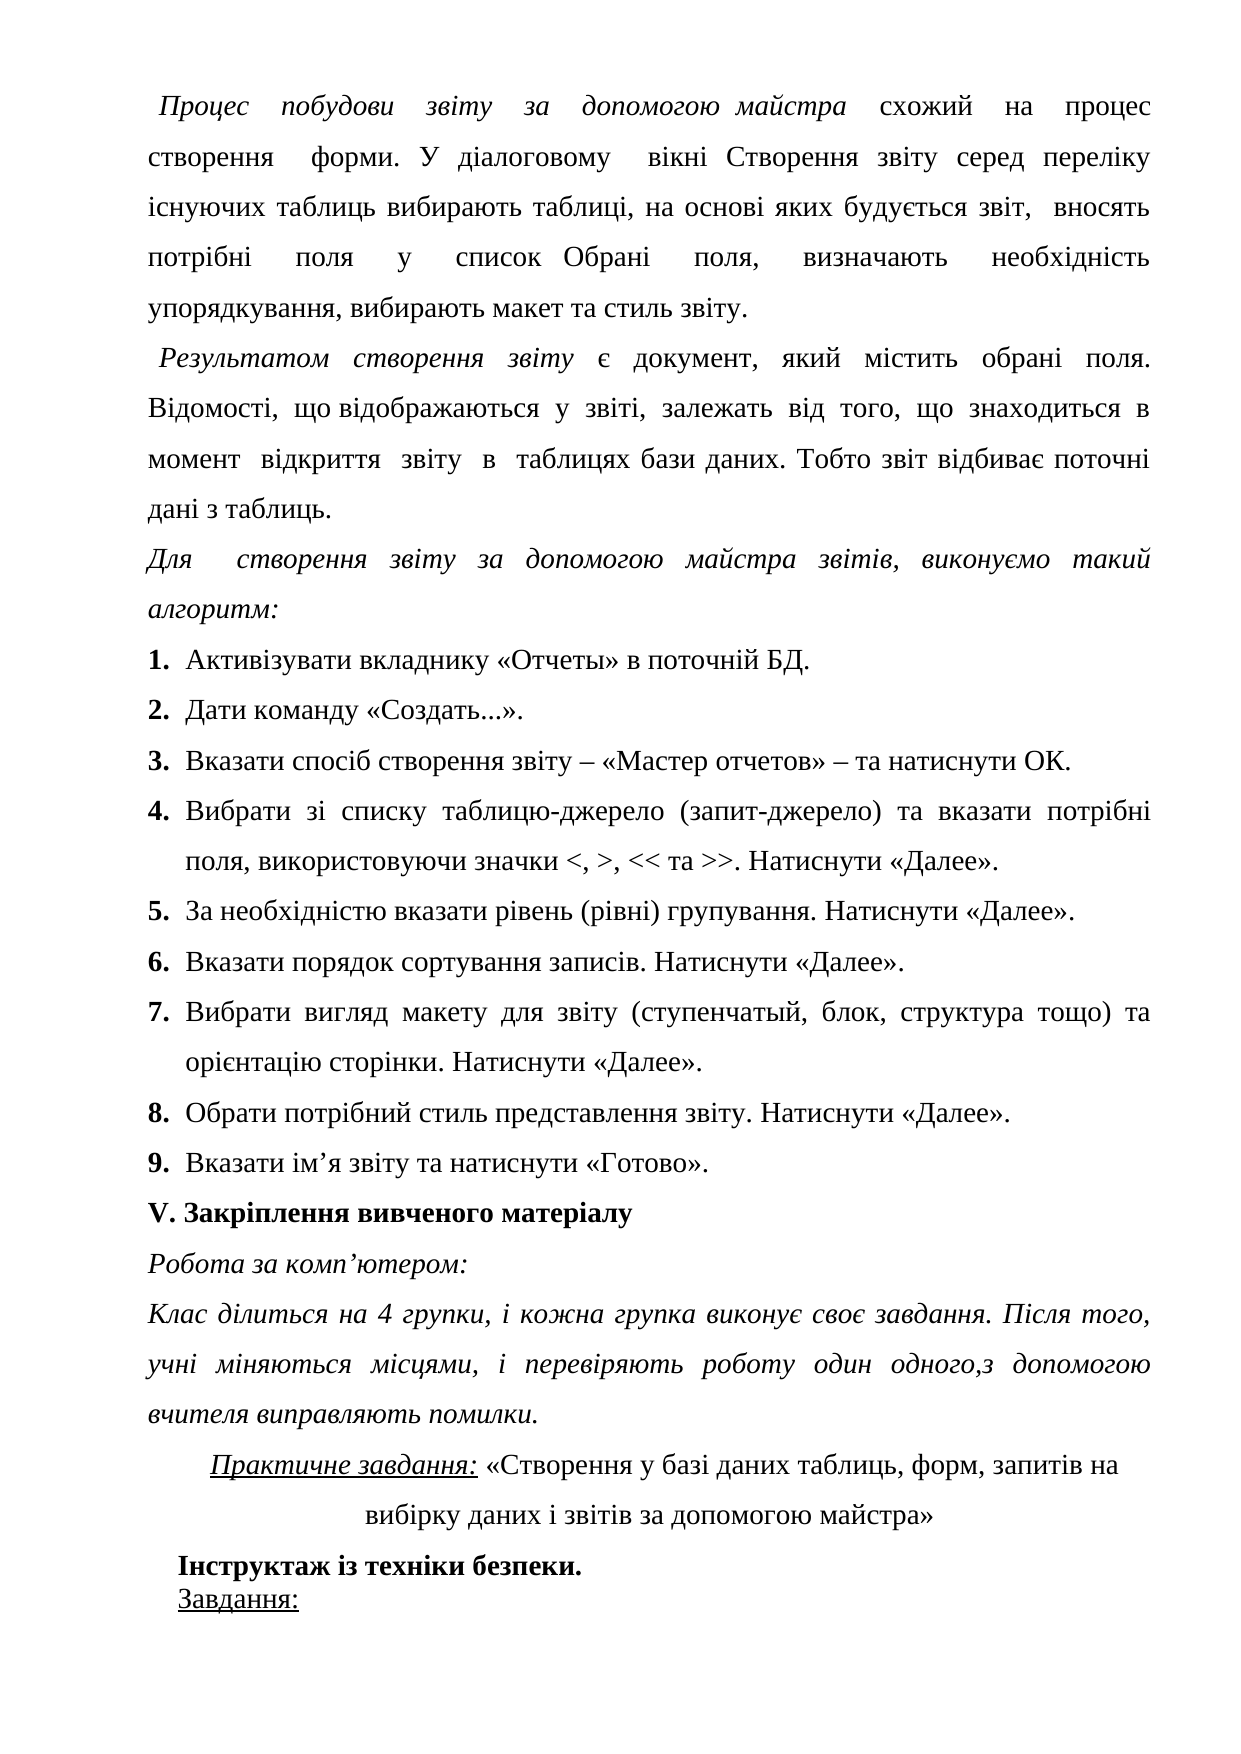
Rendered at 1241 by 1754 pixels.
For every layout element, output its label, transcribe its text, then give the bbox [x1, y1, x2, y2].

list Вказати ім’я звіту та натиснути «Готово». [148, 1145, 1152, 1179]
text Для створення звіту за допомогою майстра звітів, виконуємо такий алгоритм: [148, 541, 1152, 625]
list Вибрати зі списку таблицю-джерело (запит-джерело) та вказати потрібні поля, використовуючи значки <, >, << та >>. Натиснути «Далее». [148, 793, 1152, 877]
text Практичне завдання: «Створення у базі даних таблиць, форм, запитів на вибірку даних і звітів за допомогою майстра» [148, 1447, 1152, 1531]
list Вказати спосіб створення звіту – «Мастер отчетов» – та натиснути ОК. [148, 743, 1152, 776]
list Вказати порядок сортування записів. Натиснути «Далее». [148, 944, 1152, 977]
text Завдання: [148, 1581, 1152, 1615]
list Обрати потрібний стиль представлення звіту. Натиснути «Далее». [148, 1095, 1152, 1128]
text Інструктаж із техніки безпеки. [148, 1548, 1152, 1581]
text Результатом створення звіту є документ, який містить обрані поля. Відомості, що відображаються у звіті, залежать від того, що знаходиться в момент відкриття звіту в таблицях бази даних. Тобто звіт відбиває поточні дані з таблиць. [148, 340, 1152, 524]
list Дати команду «Создать...». [148, 692, 1152, 726]
text Робота за комп’ютером: [148, 1246, 1152, 1279]
text Процес побудови звіту за допомогою майстра схожий на процес створення форми. У діалоговому вікні Створення звіту серед переліку існуючих таблиць вибирають таблиці, на основі яких будується звіт, вносять потрібні поля у список Обрані поля, визначають необхідність упорядкування, вибирають макет та стиль звіту. [148, 88, 1152, 323]
list Вибрати вигляд макету для звіту (ступенчатый, блок, структура тощо) та орієнтацію сторінки. Натиснути «Далее». [148, 994, 1152, 1078]
text V. Закріплення вивченого матеріалу [148, 1195, 1152, 1229]
list За необхідністю вказати рівень (рівні) групування. Натиснути «Далее». [148, 893, 1152, 927]
text Клас ділиться на 4 групки, і кожна групка виконує своє завдання. Після того, учні міняються місцями, і перевіряють роботу один одного,з допомогою вчителя виправляють помилки. [148, 1296, 1152, 1430]
list Активізувати вкладнику «Отчеты» в поточній БД. [148, 642, 1152, 676]
